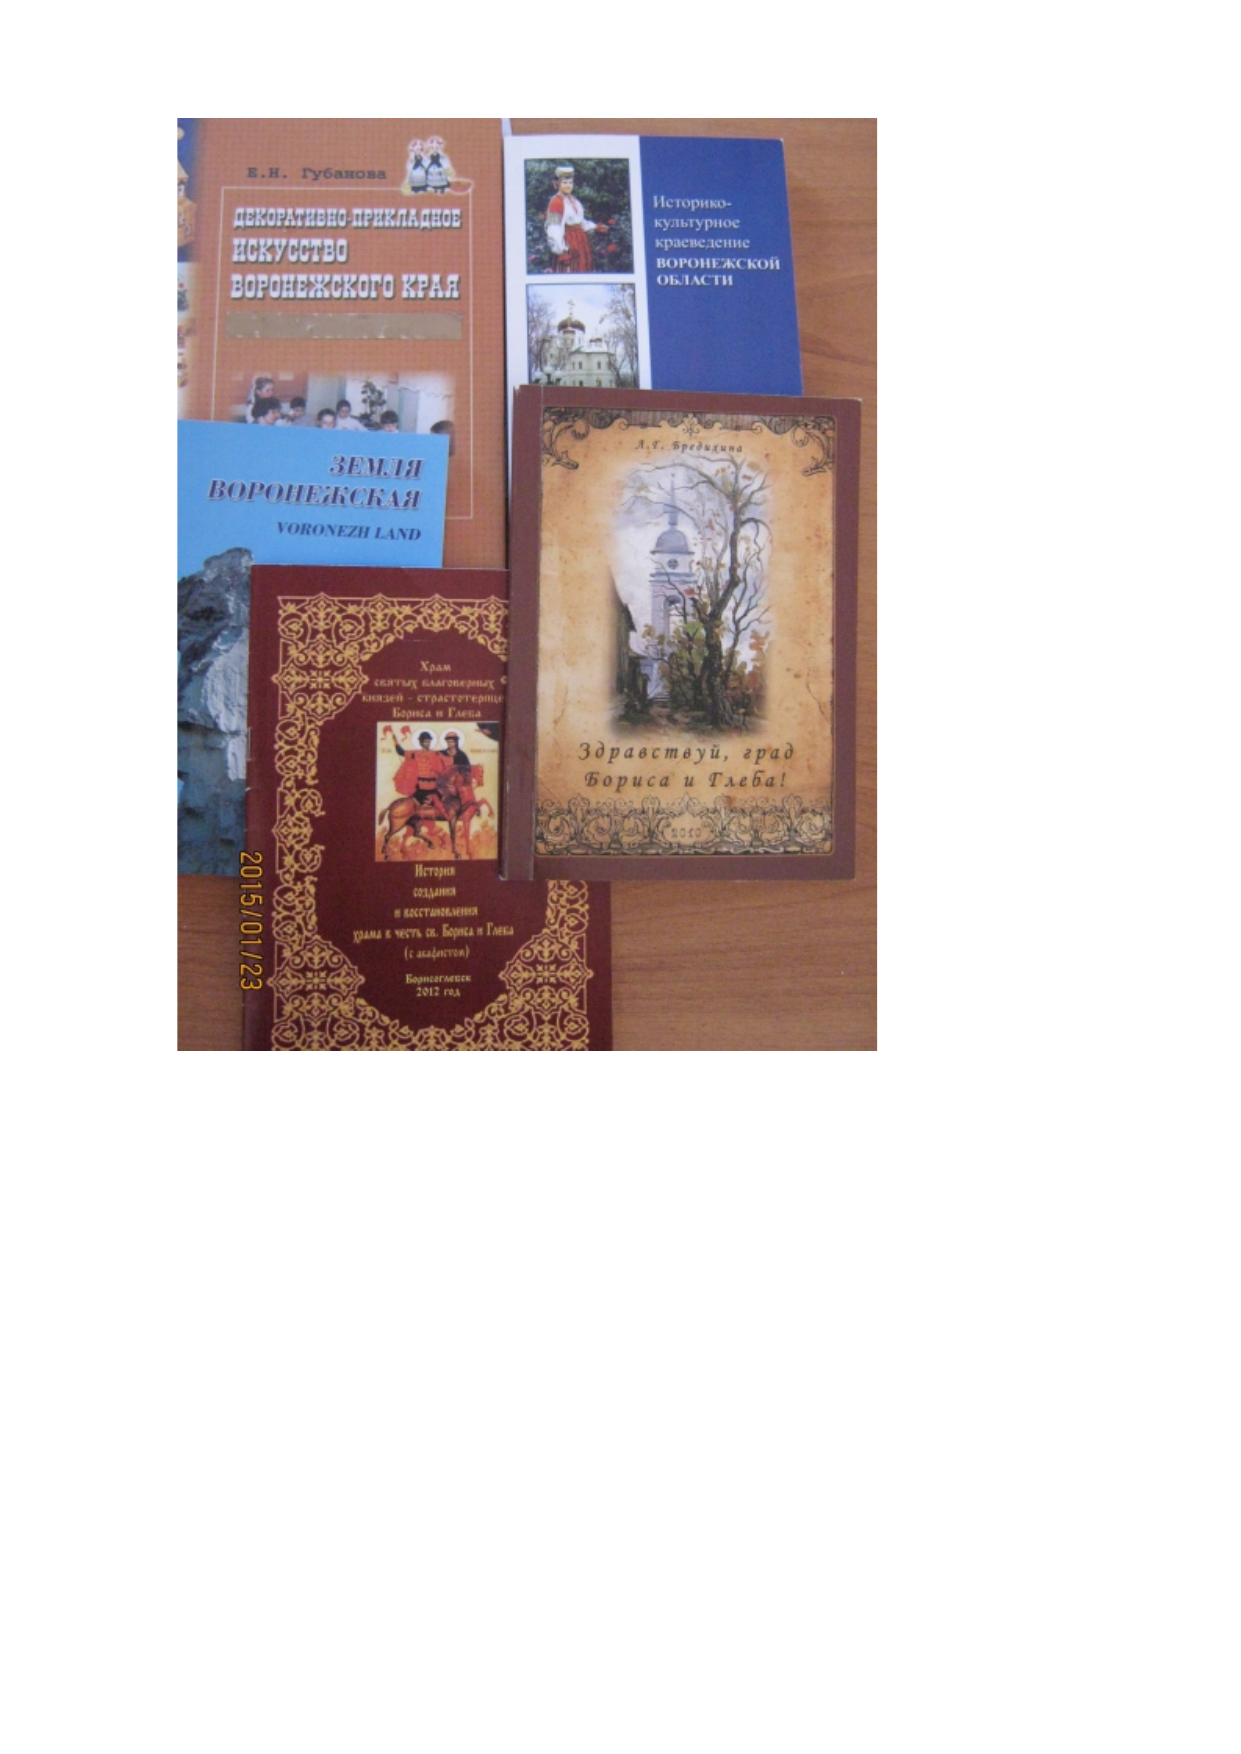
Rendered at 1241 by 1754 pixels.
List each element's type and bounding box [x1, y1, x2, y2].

picture [177, 118, 878, 1051]
